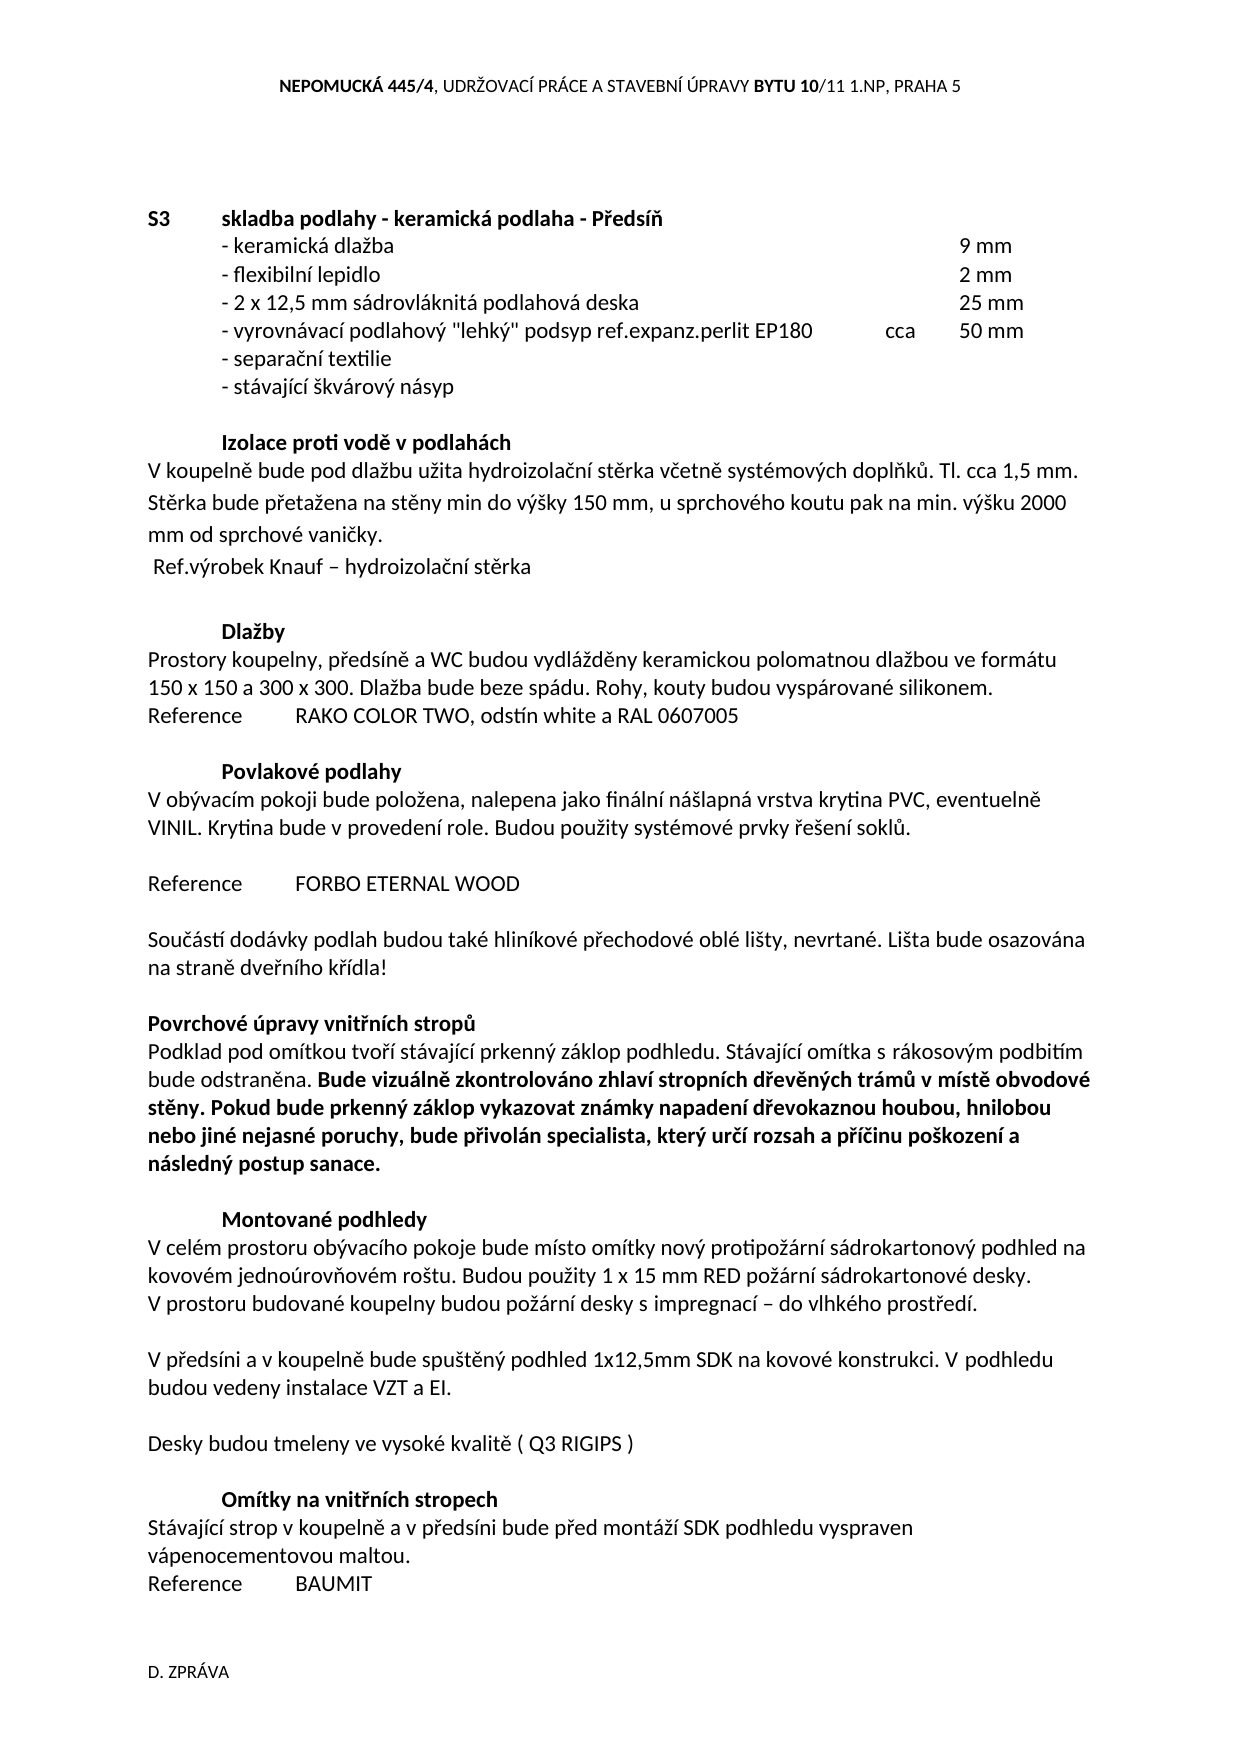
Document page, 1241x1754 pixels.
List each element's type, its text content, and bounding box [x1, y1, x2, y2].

text Reference RAKO COLOR TWO, odstín white a RAL 0607005 [148, 701, 1093, 729]
text Omítky na vnitřních stropech [148, 1485, 1093, 1513]
text Prostory koupelny, předsíně a WC budou vydlážděny keramickou polomatnou dlažbou ve formátu 150 x 150 a 300 x 300. Dlažba bude beze spádu. Rohy, kouty budou vyspárované silikonem. [148, 645, 1093, 701]
text V celém prostoru obývacího pokoje bude místo omítky nový protipožární sádrokartonový podhled na kovovém jednoúrovňovém roštu. Budou použity 1 x 15 mm RED požární sádrokartonové desky. V prostoru budované koupelny budou požární desky s impregnací – do vlhkého prostředí. [148, 1233, 1093, 1317]
text Ref.výrobek Knauf – hydroizolační stěrka [148, 552, 1093, 580]
text V obývacím pokoji bude položena, nalepena jako finální nášlapná vrstva krytina PVC, eventuelně VINIL. Krytina bude v provedení role. Budou použity systémové prvky řešení soklů. [148, 785, 1093, 841]
text Povlakové podlahy [148, 757, 1093, 785]
text - stávající škvárový násyp [148, 372, 1093, 400]
text Dlažby [148, 617, 1093, 645]
text - keramická dlažba 9 mm [148, 232, 1093, 260]
text Podklad pod omítkou tvoří stávající prkenný záklop podhledu. Stávající omítka s rákosovým podbitím bude odstraněna. Bude vizuálně zkontrolováno zhlaví stropních dřevěných trámů v místě obvodové stěny. Pokud bude prkenný záklop vykazovat známky napadení dřevokaznou houbou, hnilobou nebo jiné nejasné poruchy, bude přivolán specialista, který určí rozsah a příčinu poškození a následný postup sanace. [148, 1037, 1093, 1177]
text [148, 288, 1093, 316]
text - separační textilie [148, 344, 1093, 372]
text Reference FORBO ETERNAL WOOD [148, 869, 1093, 897]
text Reference BAUMIT [148, 1569, 1093, 1597]
text Povrchové úpravy vnitřních stropů [148, 1009, 1093, 1037]
text Montované podhledy [148, 1205, 1093, 1233]
text Stávající strop v koupelně a v předsíni bude před montáží SDK podhledu vyspraven vápenocementovou maltou. [148, 1513, 1093, 1569]
text - flexibilní lepidlo 2 mm [148, 260, 1093, 288]
text V koupelně bude pod dlažbu užita hydroizolační stěrka včetně systémových doplňků. Tl. cca 1,5 mm. Stěrka bude přetažena na stěny min do výšky 150 mm, u sprchového koutu pak na min. výšku 2000 mm od sprchové vaničky. [148, 456, 1093, 548]
text Izolace proti vodě v podlahách [148, 428, 1093, 456]
text Součástí dodávky podlah budou také hliníkové přechodové oblé lišty, nevrtané. Lišta bude osazována na straně dveřního křídla! [148, 925, 1093, 981]
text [148, 316, 1093, 344]
text S3 skladba podlahy - keramická podlaha - Předsíň [148, 204, 1093, 232]
text V předsíni a v koupelně bude spuštěný podhled 1x12,5mm SDK na kovové konstrukci. V podhledu budou vedeny instalace VZT a EI. [148, 1345, 1093, 1401]
text Desky budou tmeleny ve vysoké kvalitě ( Q3 RIGIPS ) [148, 1429, 1093, 1457]
